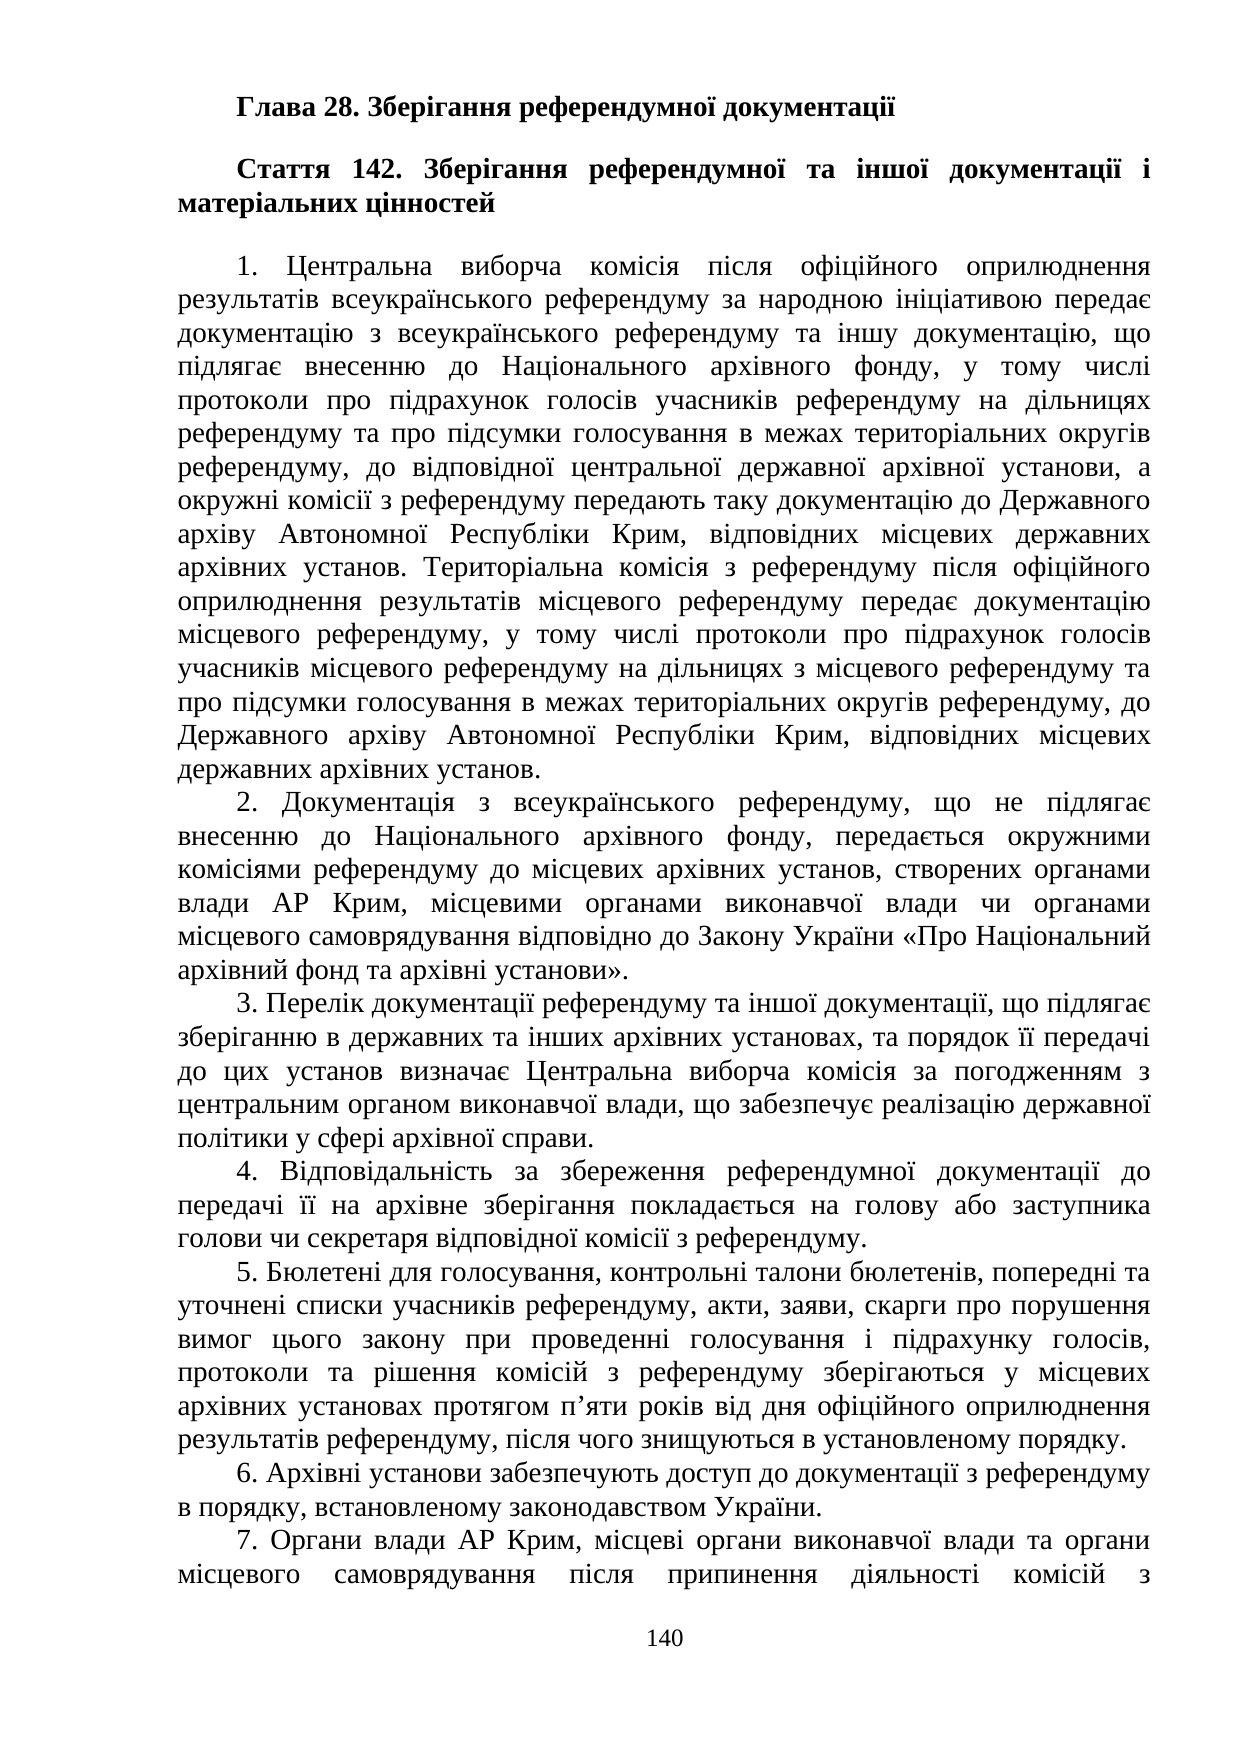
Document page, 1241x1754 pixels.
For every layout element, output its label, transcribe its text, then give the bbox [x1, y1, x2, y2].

text Глава 28. Зберігання референдумної документації [177, 89, 1152, 122]
text 4. Відповідальність за збереження референдумної документації до передачі її на архівне зберігання покладається на голову або заступника голови чи секретаря відповідної комісії з референдуму. [177, 1153, 1152, 1254]
text 5. Бюлетені для голосування, контрольні талони бюлетенів, попередні та уточнені списки учасників референдуму, акти, заяви, скарги про порушення вимог цього закону при проведенні голосування і підрахунку голосів, протоколи та рішення комісій з референдуму зберігаються у місцевих архівних установах протягом п’яти років від дня офіційного оприлюднення результатів референдуму, після чого знищуються в установленому порядку. [177, 1254, 1152, 1455]
text 3. Перелік документації референдуму та іншої документації, що підлягає зберіганню в державних та інших архівних установах, та порядок її передачі до цих установ визначає Центральна виборча комісія за погодженням з центральним органом виконавчої влади, що забезпечує реалізацію державної політики у сфері архівної справи. [177, 986, 1152, 1153]
text 1. Центральна виборча комісія після офіційного оприлюднення результатів всеукраїнського референдуму за народною ініціативою передає документацію з всеукраїнського референдуму та іншу документацію, що підлягає внесенню до Національного архівного фонду, у тому числі протоколи про підрахунок голосів учасників референдуму на дільницях референдуму та про підсумки голосування в межах територіальних округів референдуму, до відповідної центральної державної архівної установи, а окружні комісії з референдуму передають таку документацію до Державного архіву Автономної Республіки Крим, відповідних місцевих державних архівних установ. Територіальна комісія з референдуму після офіційного оприлюднення результатів місцевого референдуму передає документацію місцевого референдуму, у тому числі протоколи про підрахунок голосів учасників місцевого референдуму на дільницях з місцевого референдуму та про підсумки голосування в межах територіальних округів референдуму, до Державного архіву Автономної Республіки Крим, відповідних місцевих державних архівних установ. [177, 248, 1152, 784]
text Стаття 142. Зберігання референдумної та іншої документації і матеріальних цінностей [177, 151, 1152, 218]
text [177, 1522, 1152, 1589]
text 6. Архівні установи забезпечують доступ до документації з референдуму в порядку, встановленому законодавством України. [177, 1455, 1152, 1522]
text 2. Документація з всеукраїнського референдуму, що не підлягає внесенню до Національного архівного фонду, передається окружними комісіями референдуму до місцевих архівних установ, створених органами влади АР Крим, місцевими органами виконавчої влади чи органами місцевого самоврядування відповідно до Закону України «Про Національний архівний фонд та архівні установи». [177, 784, 1152, 986]
